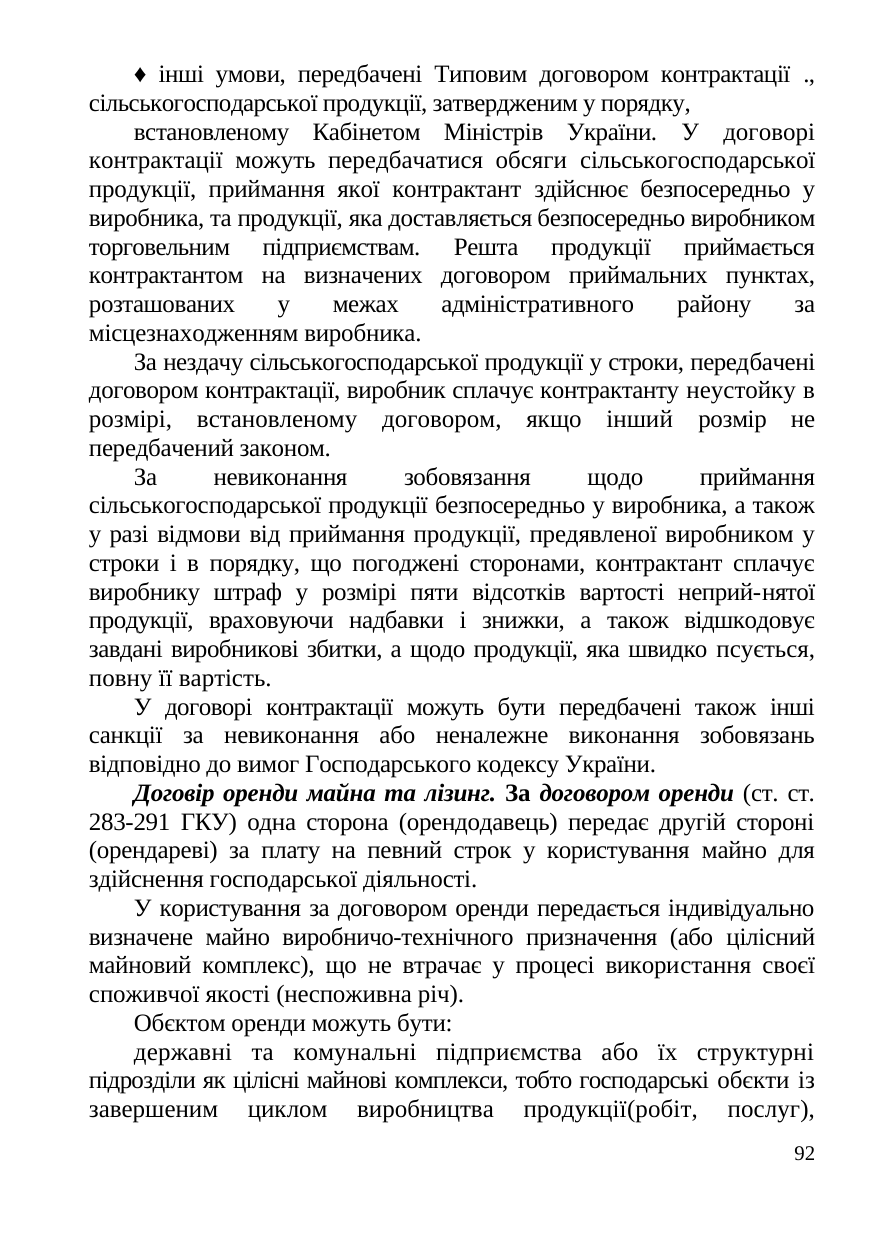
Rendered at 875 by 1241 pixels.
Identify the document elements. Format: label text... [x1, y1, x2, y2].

text У договорі контрактації можуть бути передбачені також інші санкції за невиконання або неналежне виконання зобовязань відповідно до вимог Господарського кодексу України. [89, 692, 815, 778]
text Обєктом оренди можуть бути: [89, 1008, 815, 1037]
text За невиконання зобовязання щодо приймання сільськогосподарської продукції безпосередньо у виробника, а також у разі відмови від приймання продукції, предявленої виробником у строки і в порядку, що погоджені сторонами, контрактант сплачує виробнику штраф у розмірі пяти відсотків вартості неприй-нятої продукції, враховуючи надбавки і знижки, а також відшкодовує завдані виробникові збитки, а щодо продукції, яка швидко псується, повну її вартість. [89, 462, 815, 692]
text ♦ інші умови, передбачені Типовим договором контрактації ., сільськогосподарської продукції, затвердженим у порядку, [89, 59, 815, 117]
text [89, 1037, 815, 1123]
text встановленому Кабінетом Міністрів України. У договорі контрактації можуть передбачатися обсяги сільськогосподарської продукції, приймання якої контрактант здійснює безпосередньо у виробника, та продукції, яка доставляється безпосередньо виробником торговельним підприємствам. Решта продукції приймається контрактантом на визначених договором приймальних пунктах, розташованих у межах адміністративного району за місцезнаходженням виробника. [89, 117, 815, 347]
text За нездачу сільськогосподарської продукції у строки, передбачені договором контрактації, виробник сплачує контрактанту неустойку в розмірі, встановленому договором, якщо інший розмір не передбачений законом. [89, 347, 815, 462]
text У користування за договором оренди передається індивідуально визначене майно виробничо-технічного призначення (або цілісний майновий комплекс), що не втрачає у процесі використання своєї споживчої якості (неспоживна річ). [89, 893, 815, 1008]
text Договір оренди майна та лізинг. За договором оренди (ст. ст. 283-291 ГКУ) одна сторона (орендодавець) передає другій стороні (орендареві) за плату на певний строк у користування майно для здійснення господарської діяльності. [89, 778, 815, 893]
